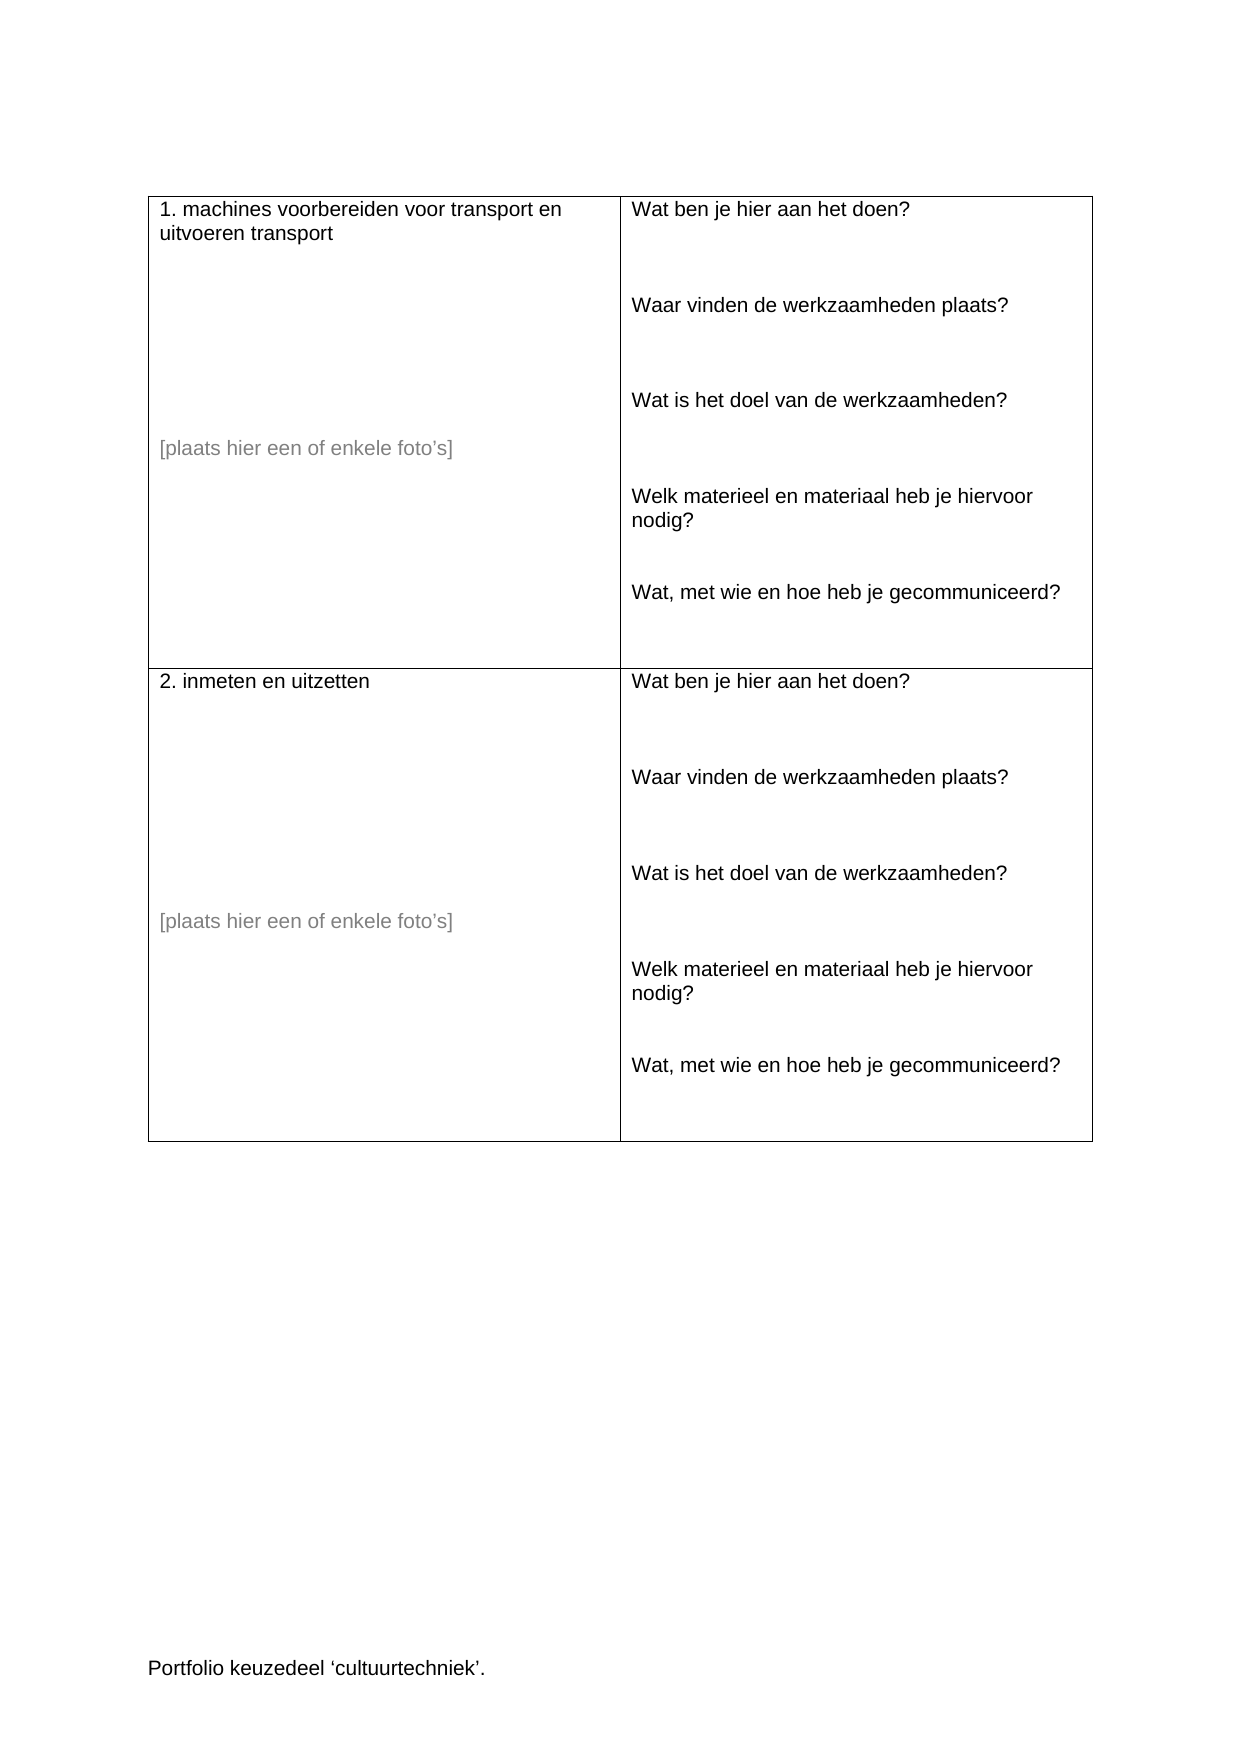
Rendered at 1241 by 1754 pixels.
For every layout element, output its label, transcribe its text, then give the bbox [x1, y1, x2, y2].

table_header 1. machines voorbereiden voor transport en uitvoeren transport [plaats hier een of enkele foto’s] [149, 197, 620, 668]
table_header Wat ben je hier aan het doen? Waar vinden de werkzaamheden plaats? Wat is het doel van de werkzaamheden? Welk materieel en materiaal heb je hiervoor nodig? Wat, met wie en hoe heb je gecommuniceerd? [621, 197, 1092, 668]
table_cell 2. inmeten en uitzetten [plaats hier een of enkele foto’s] [149, 669, 620, 1141]
table_cell Wat ben je hier aan het doen? Waar vinden de werkzaamheden plaats? Wat is het doel van de werkzaamheden? Welk materieel en materiaal heb je hiervoor nodig? Wat, met wie en hoe heb je gecommuniceerd? [621, 669, 1092, 1141]
